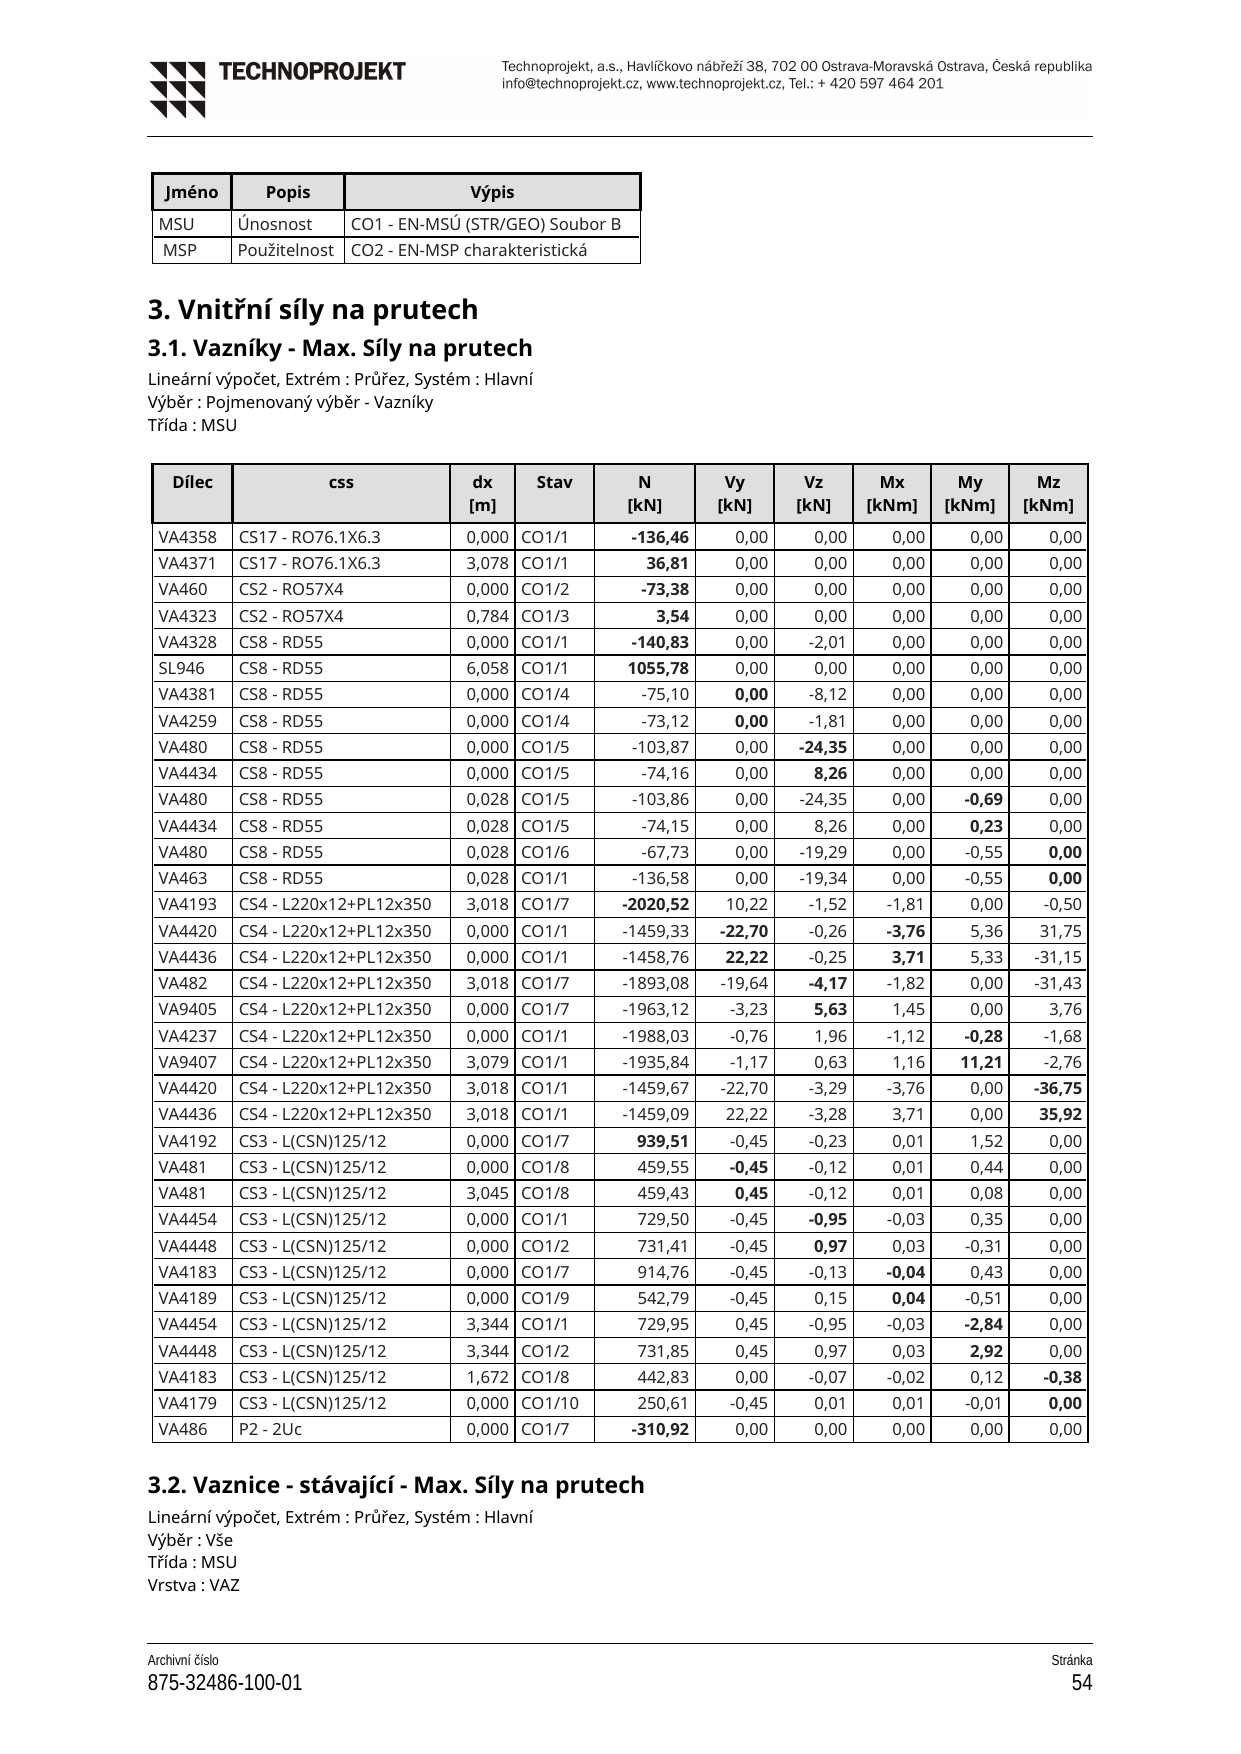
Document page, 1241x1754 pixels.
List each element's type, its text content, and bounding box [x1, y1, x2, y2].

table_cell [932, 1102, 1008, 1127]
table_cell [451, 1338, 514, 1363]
text 3.2. Vaznice - stávající - Max. Síly na prutech [148, 1469, 1093, 1501]
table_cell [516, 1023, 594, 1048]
text 3. Vnitřní síly na prutech [148, 290, 1093, 327]
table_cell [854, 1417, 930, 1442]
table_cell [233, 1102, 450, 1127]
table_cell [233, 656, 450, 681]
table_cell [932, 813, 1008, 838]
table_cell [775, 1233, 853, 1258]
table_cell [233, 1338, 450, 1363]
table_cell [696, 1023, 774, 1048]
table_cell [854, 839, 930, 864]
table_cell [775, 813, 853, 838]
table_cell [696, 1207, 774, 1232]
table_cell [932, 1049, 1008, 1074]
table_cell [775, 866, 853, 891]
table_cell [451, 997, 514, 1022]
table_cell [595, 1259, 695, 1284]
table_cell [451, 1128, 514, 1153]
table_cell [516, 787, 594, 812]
text Lineární výpočet, Extrém : Průřez, Systém : Hlavní [148, 1506, 1093, 1528]
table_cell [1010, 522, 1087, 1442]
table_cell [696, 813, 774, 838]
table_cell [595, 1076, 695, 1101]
text Lineární výpočet, Extrém : Průřez, Systém : Hlavní [148, 368, 1093, 391]
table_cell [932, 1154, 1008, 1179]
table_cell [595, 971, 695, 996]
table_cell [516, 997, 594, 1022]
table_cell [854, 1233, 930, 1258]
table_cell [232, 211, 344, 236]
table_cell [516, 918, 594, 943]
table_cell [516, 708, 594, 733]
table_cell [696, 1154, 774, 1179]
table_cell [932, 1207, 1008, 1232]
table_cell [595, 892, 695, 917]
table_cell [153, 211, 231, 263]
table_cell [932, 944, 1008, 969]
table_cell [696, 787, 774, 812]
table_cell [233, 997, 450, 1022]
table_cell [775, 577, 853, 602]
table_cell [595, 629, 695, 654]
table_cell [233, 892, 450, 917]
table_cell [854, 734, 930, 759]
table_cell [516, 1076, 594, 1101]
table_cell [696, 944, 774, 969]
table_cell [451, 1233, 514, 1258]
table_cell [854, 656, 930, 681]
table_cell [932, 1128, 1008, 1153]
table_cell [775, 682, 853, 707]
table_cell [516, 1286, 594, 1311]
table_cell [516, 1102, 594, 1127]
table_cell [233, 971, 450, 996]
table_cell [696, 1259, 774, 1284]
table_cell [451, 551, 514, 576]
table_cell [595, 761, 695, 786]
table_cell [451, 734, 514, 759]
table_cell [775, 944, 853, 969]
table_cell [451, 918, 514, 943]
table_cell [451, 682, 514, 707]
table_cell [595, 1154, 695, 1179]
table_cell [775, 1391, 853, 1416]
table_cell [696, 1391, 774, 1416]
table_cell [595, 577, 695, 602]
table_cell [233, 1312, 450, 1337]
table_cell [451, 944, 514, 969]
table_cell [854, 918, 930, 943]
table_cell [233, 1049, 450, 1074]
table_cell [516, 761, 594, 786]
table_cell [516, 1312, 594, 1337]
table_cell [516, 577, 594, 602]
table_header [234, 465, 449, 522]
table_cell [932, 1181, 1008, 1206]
text 3.1. Vazníky - Max. Síly na prutech [148, 332, 1093, 363]
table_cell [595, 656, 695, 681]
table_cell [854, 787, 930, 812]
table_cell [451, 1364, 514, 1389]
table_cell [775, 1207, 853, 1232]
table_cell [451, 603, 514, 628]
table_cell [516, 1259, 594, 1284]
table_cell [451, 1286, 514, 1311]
text Vrstva : VAZ [148, 1574, 1093, 1596]
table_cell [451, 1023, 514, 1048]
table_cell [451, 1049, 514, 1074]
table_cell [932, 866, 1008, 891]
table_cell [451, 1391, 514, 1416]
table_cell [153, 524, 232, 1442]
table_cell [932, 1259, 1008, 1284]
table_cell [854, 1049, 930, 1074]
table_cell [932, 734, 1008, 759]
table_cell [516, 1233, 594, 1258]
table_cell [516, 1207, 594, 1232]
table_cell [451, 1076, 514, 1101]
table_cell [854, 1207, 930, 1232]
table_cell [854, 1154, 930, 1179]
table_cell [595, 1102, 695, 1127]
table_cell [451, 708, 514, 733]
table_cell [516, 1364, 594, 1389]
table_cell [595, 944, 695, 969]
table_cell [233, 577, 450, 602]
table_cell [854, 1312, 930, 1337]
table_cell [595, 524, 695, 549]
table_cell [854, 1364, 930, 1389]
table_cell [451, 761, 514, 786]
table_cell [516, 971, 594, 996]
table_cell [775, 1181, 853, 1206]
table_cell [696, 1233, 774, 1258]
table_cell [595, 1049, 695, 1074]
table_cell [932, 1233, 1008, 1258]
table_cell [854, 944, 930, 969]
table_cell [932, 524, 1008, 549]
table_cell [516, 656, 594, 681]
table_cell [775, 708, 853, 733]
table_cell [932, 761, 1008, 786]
text Výběr : Vše [148, 1528, 1093, 1551]
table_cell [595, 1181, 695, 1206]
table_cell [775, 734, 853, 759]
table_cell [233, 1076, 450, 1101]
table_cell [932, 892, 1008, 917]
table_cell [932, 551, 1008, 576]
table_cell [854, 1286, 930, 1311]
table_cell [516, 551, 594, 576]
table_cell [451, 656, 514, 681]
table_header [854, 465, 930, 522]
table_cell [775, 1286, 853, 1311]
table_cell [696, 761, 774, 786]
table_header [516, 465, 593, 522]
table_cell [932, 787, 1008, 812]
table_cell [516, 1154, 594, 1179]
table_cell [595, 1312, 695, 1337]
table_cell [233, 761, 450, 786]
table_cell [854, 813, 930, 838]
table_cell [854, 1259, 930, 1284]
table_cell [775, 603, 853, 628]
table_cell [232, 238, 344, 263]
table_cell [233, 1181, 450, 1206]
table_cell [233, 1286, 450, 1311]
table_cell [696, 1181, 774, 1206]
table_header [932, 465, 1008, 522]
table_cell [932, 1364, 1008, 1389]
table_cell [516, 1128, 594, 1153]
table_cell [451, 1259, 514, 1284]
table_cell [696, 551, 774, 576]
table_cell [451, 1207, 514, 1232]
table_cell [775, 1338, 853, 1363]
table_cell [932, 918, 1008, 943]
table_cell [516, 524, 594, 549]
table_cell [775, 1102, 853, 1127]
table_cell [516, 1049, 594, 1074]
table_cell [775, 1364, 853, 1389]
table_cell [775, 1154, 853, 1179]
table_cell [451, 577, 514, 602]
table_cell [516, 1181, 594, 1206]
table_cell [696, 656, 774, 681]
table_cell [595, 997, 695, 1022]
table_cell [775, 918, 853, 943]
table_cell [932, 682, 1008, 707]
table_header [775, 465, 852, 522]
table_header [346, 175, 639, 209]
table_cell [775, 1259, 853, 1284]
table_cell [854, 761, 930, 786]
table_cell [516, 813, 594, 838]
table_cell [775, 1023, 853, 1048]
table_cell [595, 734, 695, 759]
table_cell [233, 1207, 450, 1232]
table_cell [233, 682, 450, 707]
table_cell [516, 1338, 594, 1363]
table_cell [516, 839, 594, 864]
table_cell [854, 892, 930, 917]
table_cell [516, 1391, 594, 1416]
picture [148, 59, 1092, 120]
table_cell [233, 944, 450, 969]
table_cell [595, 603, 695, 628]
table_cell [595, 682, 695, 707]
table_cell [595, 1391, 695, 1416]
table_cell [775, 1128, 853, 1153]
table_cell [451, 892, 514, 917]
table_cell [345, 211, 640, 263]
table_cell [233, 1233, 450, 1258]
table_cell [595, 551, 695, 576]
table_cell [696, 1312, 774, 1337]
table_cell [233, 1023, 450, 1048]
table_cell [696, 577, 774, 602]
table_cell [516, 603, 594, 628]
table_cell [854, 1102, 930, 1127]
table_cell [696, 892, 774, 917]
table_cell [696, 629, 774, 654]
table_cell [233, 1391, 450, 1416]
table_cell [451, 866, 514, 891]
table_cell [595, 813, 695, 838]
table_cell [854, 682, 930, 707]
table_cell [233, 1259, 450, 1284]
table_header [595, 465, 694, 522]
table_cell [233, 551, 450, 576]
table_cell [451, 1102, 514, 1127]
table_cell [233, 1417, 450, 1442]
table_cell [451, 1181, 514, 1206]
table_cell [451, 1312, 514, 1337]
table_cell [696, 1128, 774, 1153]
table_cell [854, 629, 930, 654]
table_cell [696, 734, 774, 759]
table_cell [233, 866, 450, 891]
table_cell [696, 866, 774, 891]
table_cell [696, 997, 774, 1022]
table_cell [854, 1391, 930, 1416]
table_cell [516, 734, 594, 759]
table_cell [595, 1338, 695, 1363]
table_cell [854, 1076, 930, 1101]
text Třída : MSU [148, 1551, 1093, 1574]
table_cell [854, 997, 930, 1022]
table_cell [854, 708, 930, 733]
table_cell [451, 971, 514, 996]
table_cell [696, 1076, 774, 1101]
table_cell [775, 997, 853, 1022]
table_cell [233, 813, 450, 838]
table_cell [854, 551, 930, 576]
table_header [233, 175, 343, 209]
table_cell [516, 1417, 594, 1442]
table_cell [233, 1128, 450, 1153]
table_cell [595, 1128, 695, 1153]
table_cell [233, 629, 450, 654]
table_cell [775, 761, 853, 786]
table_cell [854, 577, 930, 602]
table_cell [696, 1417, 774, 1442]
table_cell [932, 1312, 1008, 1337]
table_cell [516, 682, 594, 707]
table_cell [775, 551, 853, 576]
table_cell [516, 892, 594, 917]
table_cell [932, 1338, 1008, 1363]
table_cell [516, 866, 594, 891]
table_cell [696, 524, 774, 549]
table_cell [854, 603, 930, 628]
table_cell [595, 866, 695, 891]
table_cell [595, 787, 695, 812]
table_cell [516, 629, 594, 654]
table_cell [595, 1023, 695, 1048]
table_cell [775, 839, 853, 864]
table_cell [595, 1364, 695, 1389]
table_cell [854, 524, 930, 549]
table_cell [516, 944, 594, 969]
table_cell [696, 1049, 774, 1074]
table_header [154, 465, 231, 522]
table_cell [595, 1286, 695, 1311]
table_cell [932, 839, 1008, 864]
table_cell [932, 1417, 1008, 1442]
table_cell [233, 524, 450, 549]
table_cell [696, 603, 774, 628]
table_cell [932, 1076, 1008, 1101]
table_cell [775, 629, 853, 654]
text Výběr : Pojmenovaný výběr - Vazníky [148, 391, 1093, 413]
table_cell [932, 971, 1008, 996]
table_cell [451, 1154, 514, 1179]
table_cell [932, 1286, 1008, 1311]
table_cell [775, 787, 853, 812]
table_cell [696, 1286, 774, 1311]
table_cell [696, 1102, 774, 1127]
text Třída : MSU [148, 413, 1093, 436]
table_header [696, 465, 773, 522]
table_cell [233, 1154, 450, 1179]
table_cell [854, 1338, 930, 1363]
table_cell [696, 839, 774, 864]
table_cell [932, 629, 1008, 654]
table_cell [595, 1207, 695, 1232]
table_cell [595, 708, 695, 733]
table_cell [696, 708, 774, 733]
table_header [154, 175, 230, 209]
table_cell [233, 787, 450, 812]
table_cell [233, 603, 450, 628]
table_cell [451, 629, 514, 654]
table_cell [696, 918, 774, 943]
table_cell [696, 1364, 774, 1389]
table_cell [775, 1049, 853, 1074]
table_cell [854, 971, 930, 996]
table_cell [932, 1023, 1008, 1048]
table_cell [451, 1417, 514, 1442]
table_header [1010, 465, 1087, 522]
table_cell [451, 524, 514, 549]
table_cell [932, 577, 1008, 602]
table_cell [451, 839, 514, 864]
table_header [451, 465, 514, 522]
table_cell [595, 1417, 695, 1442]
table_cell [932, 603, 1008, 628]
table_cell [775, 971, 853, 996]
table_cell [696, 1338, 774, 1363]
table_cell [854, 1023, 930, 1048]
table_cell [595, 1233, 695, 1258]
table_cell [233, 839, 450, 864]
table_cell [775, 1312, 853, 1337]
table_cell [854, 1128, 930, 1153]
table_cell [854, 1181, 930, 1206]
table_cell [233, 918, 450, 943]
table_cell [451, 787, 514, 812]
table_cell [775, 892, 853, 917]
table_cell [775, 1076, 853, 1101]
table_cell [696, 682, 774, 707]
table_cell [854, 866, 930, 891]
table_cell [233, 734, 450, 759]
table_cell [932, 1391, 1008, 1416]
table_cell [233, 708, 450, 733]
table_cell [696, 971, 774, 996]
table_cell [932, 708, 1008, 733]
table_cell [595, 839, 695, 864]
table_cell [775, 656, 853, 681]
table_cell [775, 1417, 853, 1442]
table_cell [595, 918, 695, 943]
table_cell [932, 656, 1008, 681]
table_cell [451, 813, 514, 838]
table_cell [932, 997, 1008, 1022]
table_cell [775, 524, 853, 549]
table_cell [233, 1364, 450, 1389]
